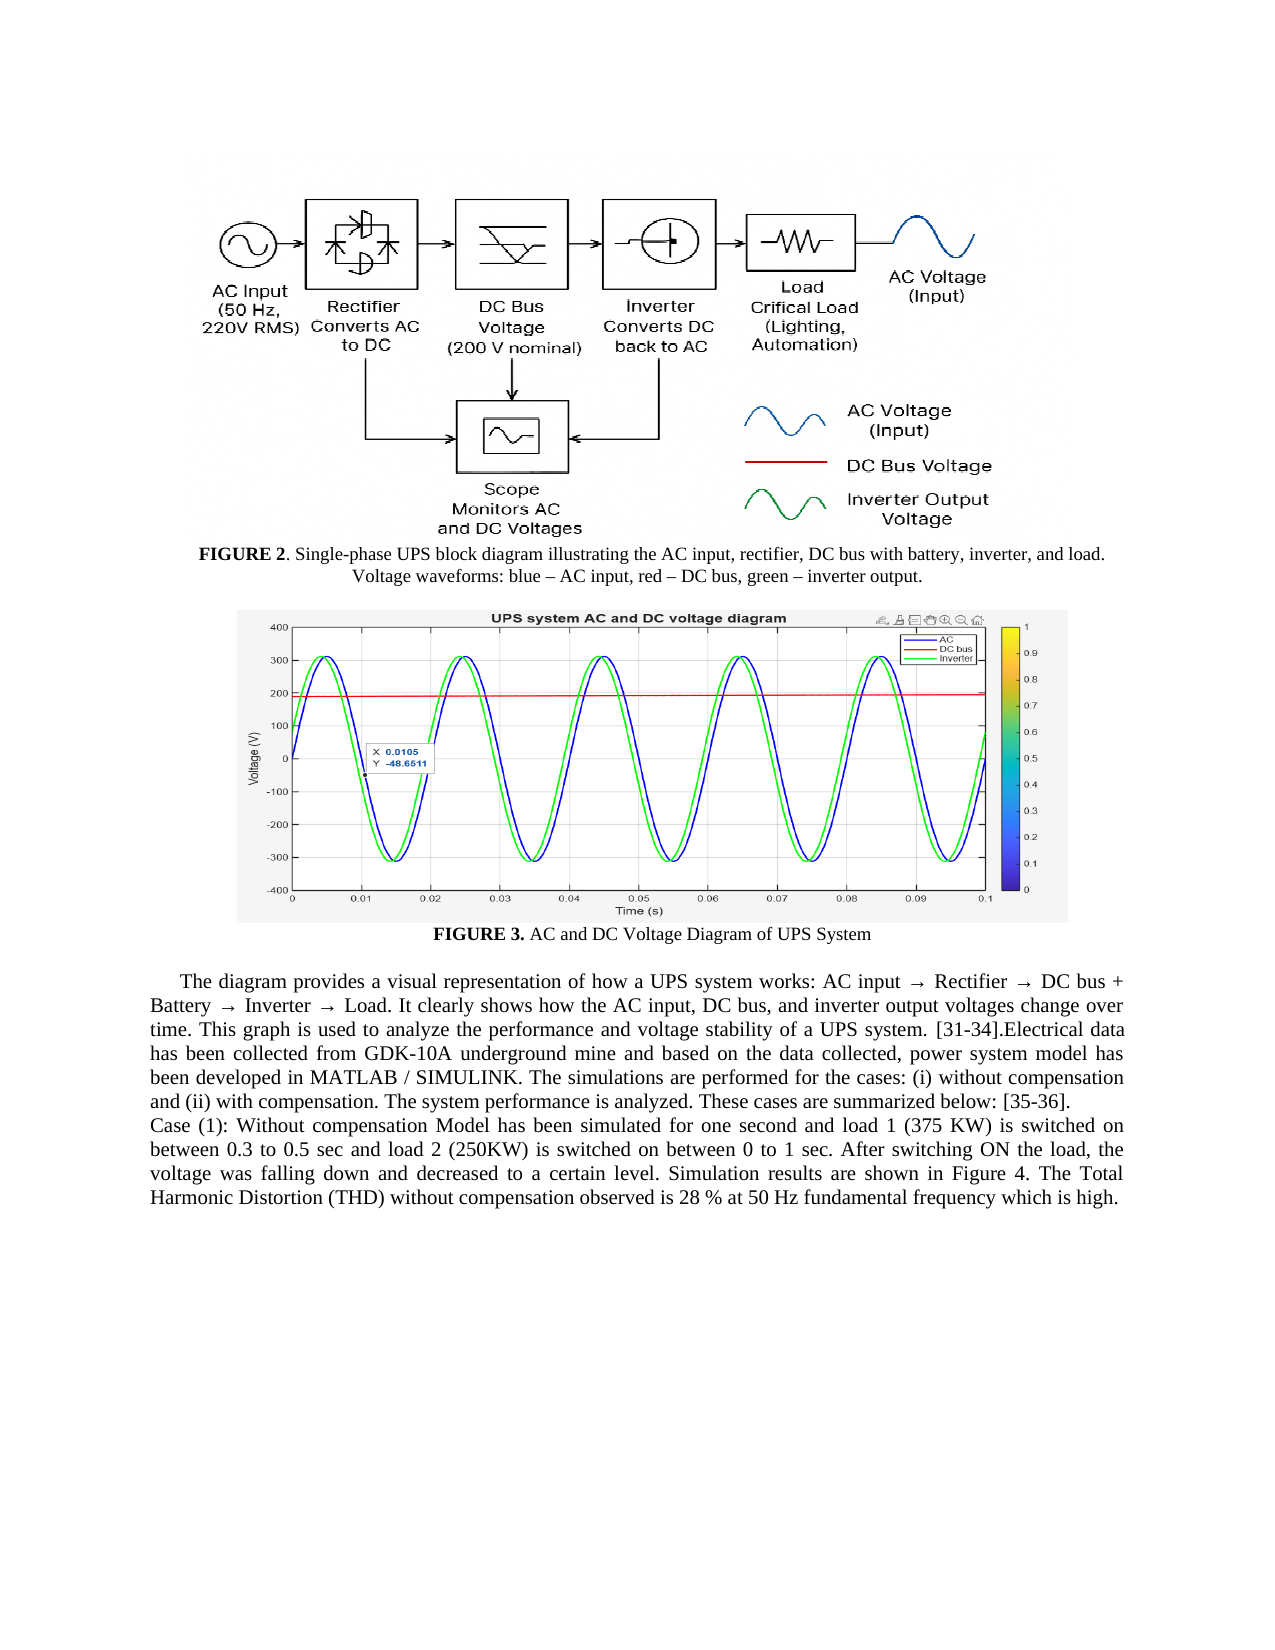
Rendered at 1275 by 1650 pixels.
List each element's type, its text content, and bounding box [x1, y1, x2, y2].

text The diagram provides a visual representation of how a UPS system works: AC input → Rectifier → DC bus + Battery → Inverter → Load. It clearly shows how the AC input, DC bus, and inverter output voltages change over time. This graph is used to analyze the performance and voltage stability of a UPS system. [31-34].Electrical data has been collected from GDK-10A underground mine and based on the data collected, power system model has been developed in MATLAB / SIMULINK. The simulations are performed for the cases: (i) without compensation and (ii) with compensation. The system performance is analyzed. These cases are summarized below: [35-36]. [150, 968, 1125, 1113]
text FIGURE 3. AC and DC Voltage Diagram of UPS System [150, 923, 1125, 944]
picture [179, 150, 1077, 544]
text Case (1): Without compensation Model has been simulated for one second and load 1 (375 KW) is switched on between 0.3 to 0.5 sec and load 2 (250KW) is switched on between 0 to 1 sec. After switching ON the load, the voltage was falling down and decreased to a certain level. Simulation results are shown in Figure 4. The Total Harmonic Distortion (THD) without compensation observed is 28 % at 50 Hz fundamental frequency which is high. [150, 1113, 1125, 1209]
text FIGURE 2. Single-phase UPS block diagram illustrating the AC input, rectifier, DC bus with battery, inverter, and load. Voltage waveforms: blue – AC input, red – DC bus, green – inverter output. [150, 543, 1125, 586]
picture [236, 610, 1068, 923]
